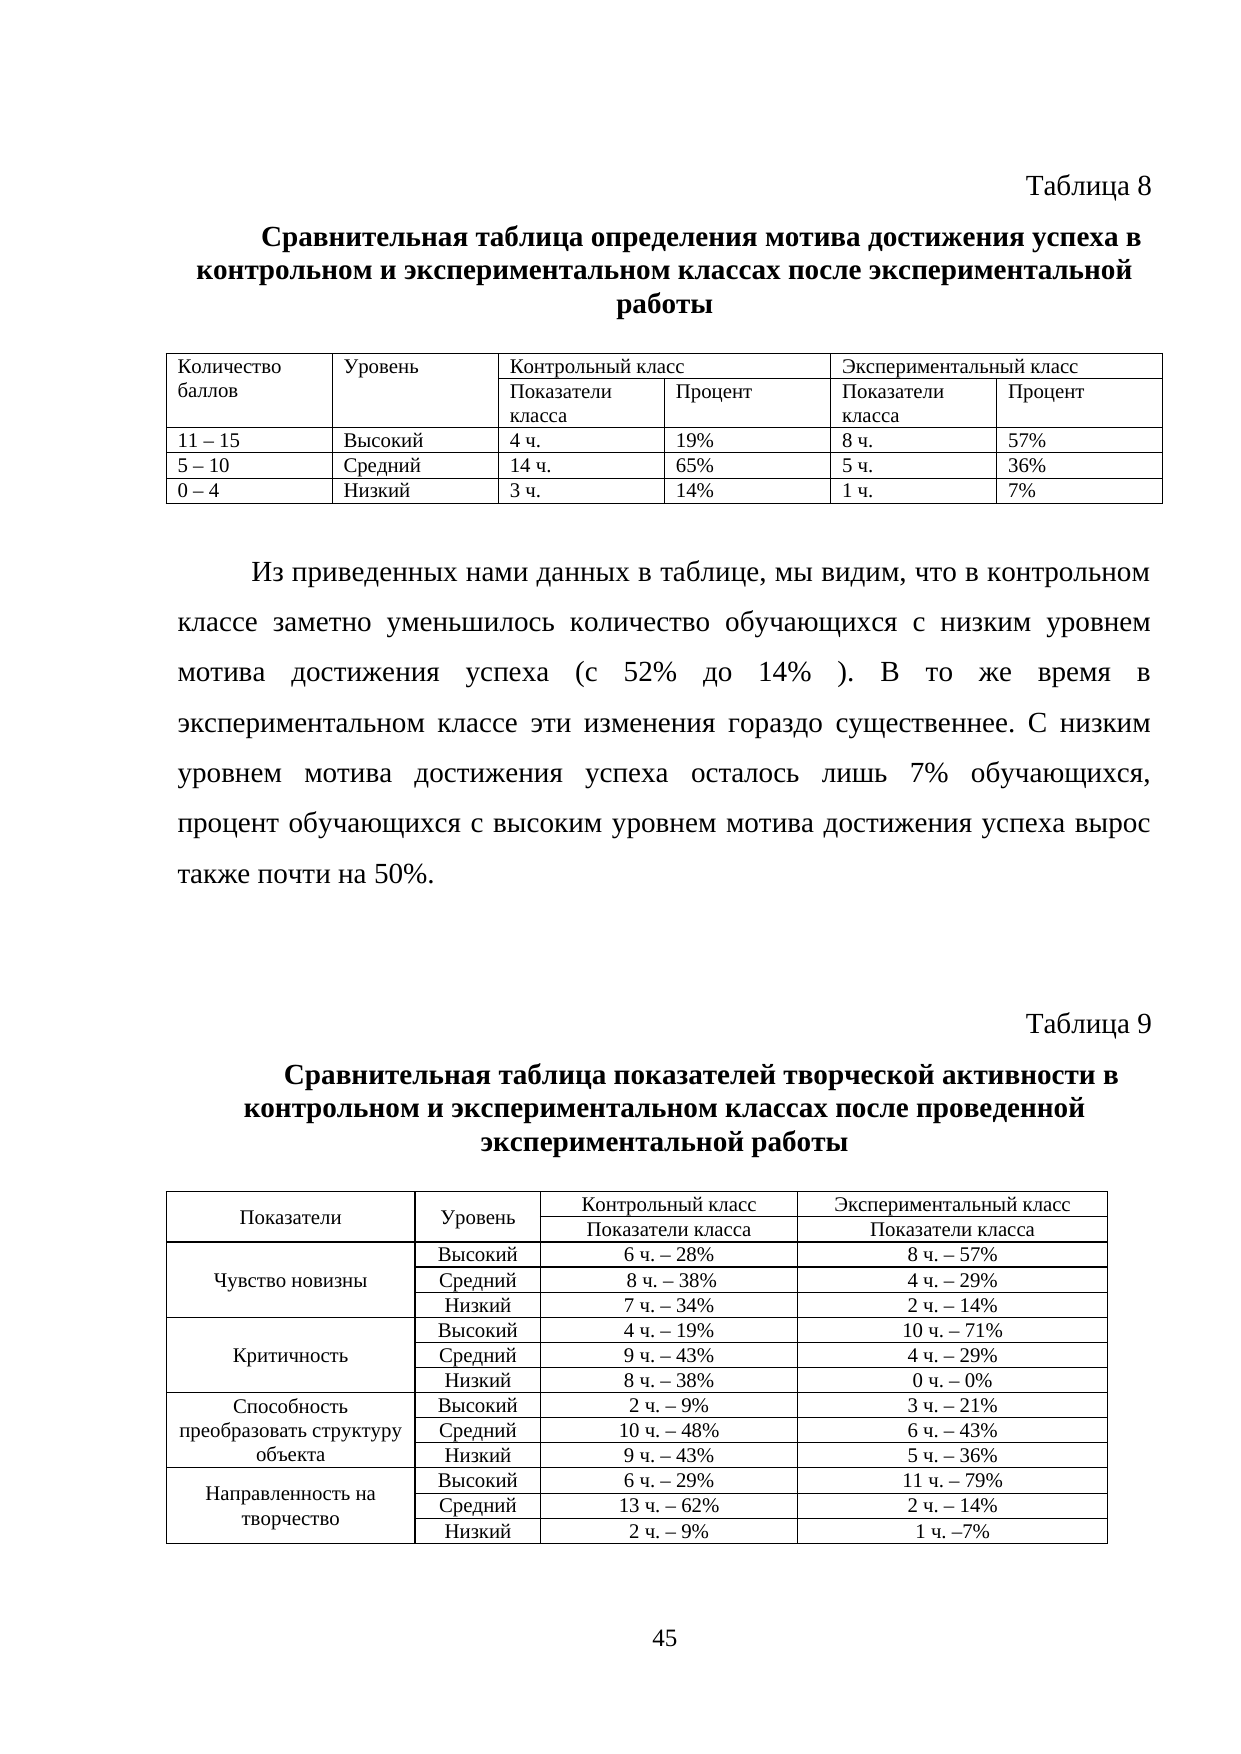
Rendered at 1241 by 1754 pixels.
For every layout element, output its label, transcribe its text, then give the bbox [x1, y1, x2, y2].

table_cell 8 ч. [831, 428, 996, 452]
table_cell Высокий [416, 1243, 540, 1266]
table_cell 2 ч. – 14% [798, 1494, 1107, 1517]
text Сравнительная таблица определения мотива достижения успеха в контрольном и экспериментальном классах после экспериментальной работы [177, 219, 1152, 319]
table_header Уровень [333, 354, 498, 427]
table_cell Средний [416, 1418, 540, 1442]
table_cell 4 ч. – 19% [541, 1318, 797, 1342]
table_cell 4 ч. [499, 428, 664, 452]
text Сравнительная таблица показателей творческой активности в контрольном и экспериментальном классах после проведенной экспериментальной работы [177, 1057, 1152, 1158]
table_cell Низкий [416, 1293, 540, 1317]
text Из приведенных нами данных в таблице, мы видим, что в контрольном классе заметно уменьшилось количество обучающихся с низким уровнем мотива достижения успеха (с 52% до 14% ). В то же время в экспериментальном классе эти изменения гораздо существеннее. С низким уровнем мотива достижения успеха осталось лишь 7% обучающихся, процент обучающихся с высоким уровнем мотива достижения успеха вырос также почти на 50%. [177, 554, 1152, 889]
table_cell Показатели класса [831, 379, 996, 427]
table_cell Низкий [416, 1368, 540, 1392]
table_cell 11 ч. – 79% [798, 1468, 1107, 1492]
table_cell Процент [997, 379, 1162, 427]
table_cell Способность преобразовать структуру объекта [167, 1393, 414, 1467]
table_cell 0 – 4 [167, 479, 332, 502]
table_cell 6 ч. – 43% [798, 1418, 1107, 1442]
table_cell 4 ч. – 29% [798, 1268, 1107, 1292]
table_cell Низкий [416, 1519, 540, 1543]
table_cell Высокий [416, 1468, 540, 1492]
table_cell 4 ч. – 29% [798, 1343, 1107, 1367]
table_header Экспериментальный класс [798, 1192, 1107, 1216]
table_cell Средний [333, 453, 498, 477]
table_cell 2 ч. – 9% [541, 1519, 797, 1543]
table_cell Чувство новизны [167, 1243, 414, 1317]
table_cell Высокий [416, 1393, 540, 1417]
text Таблица 9 [177, 1007, 1152, 1040]
table_cell 5 ч. – 36% [798, 1443, 1107, 1467]
table_cell Высокий [416, 1318, 540, 1342]
table_cell 5 ч. [831, 453, 996, 477]
table_cell 6 ч. – 29% [541, 1468, 797, 1492]
table_cell 10 ч. – 48% [541, 1418, 797, 1442]
table_cell 7 ч. – 34% [541, 1293, 797, 1317]
table_cell Показатели класса [541, 1217, 797, 1241]
table_cell 6 ч. – 28% [541, 1243, 797, 1266]
table_header Контрольный класс [541, 1192, 797, 1216]
table_cell 3 ч. [499, 479, 664, 502]
table_cell 57% [997, 428, 1162, 452]
table_cell 1 ч. –7% [798, 1519, 1107, 1543]
table_cell 8 ч. – 38% [541, 1368, 797, 1392]
table_cell Низкий [333, 479, 498, 502]
table_header Уровень [416, 1192, 540, 1241]
table_cell 3 ч. – 21% [798, 1393, 1107, 1417]
table_cell 11 – 15 [167, 428, 332, 452]
table_cell Направленность на творчество [167, 1468, 414, 1543]
text Таблица 8 [177, 168, 1152, 202]
table_cell 9 ч. – 43% [541, 1443, 797, 1467]
table_cell 0 ч. – 0% [798, 1368, 1107, 1392]
table_cell 19% [665, 428, 830, 452]
table_cell 8 ч. – 57% [798, 1243, 1107, 1266]
table_cell 13 ч. – 62% [541, 1494, 797, 1517]
table_cell Показатели класса [798, 1217, 1107, 1241]
table_cell 65% [665, 453, 830, 477]
table_cell Высокий [333, 428, 498, 452]
table_cell 14 ч. [499, 453, 664, 477]
table_cell Критичность [167, 1318, 414, 1392]
table_cell 2 ч. – 14% [798, 1293, 1107, 1317]
table_cell Низкий [416, 1443, 540, 1467]
table_cell Средний [416, 1494, 540, 1517]
table_cell Показатели класса [499, 379, 664, 427]
table_cell 7% [997, 479, 1162, 502]
table_cell Средний [416, 1268, 540, 1292]
table_cell 14% [665, 479, 830, 502]
table_cell 1 ч. [831, 479, 996, 502]
table_header Показатели [167, 1192, 414, 1241]
table_cell 5 – 10 [167, 453, 332, 477]
table_cell 36% [997, 453, 1162, 477]
table_cell 8 ч. – 38% [541, 1268, 797, 1292]
table_cell 2 ч. – 9% [541, 1393, 797, 1417]
table_header Контрольный класс [499, 354, 830, 378]
table_cell Процент [665, 379, 830, 427]
table_header Экспериментальный класс [831, 354, 1162, 378]
table_cell 9 ч. – 43% [541, 1343, 797, 1367]
table_cell 10 ч. – 71% [798, 1318, 1107, 1342]
table_header Количество баллов [167, 354, 332, 427]
table_cell Средний [416, 1343, 540, 1367]
